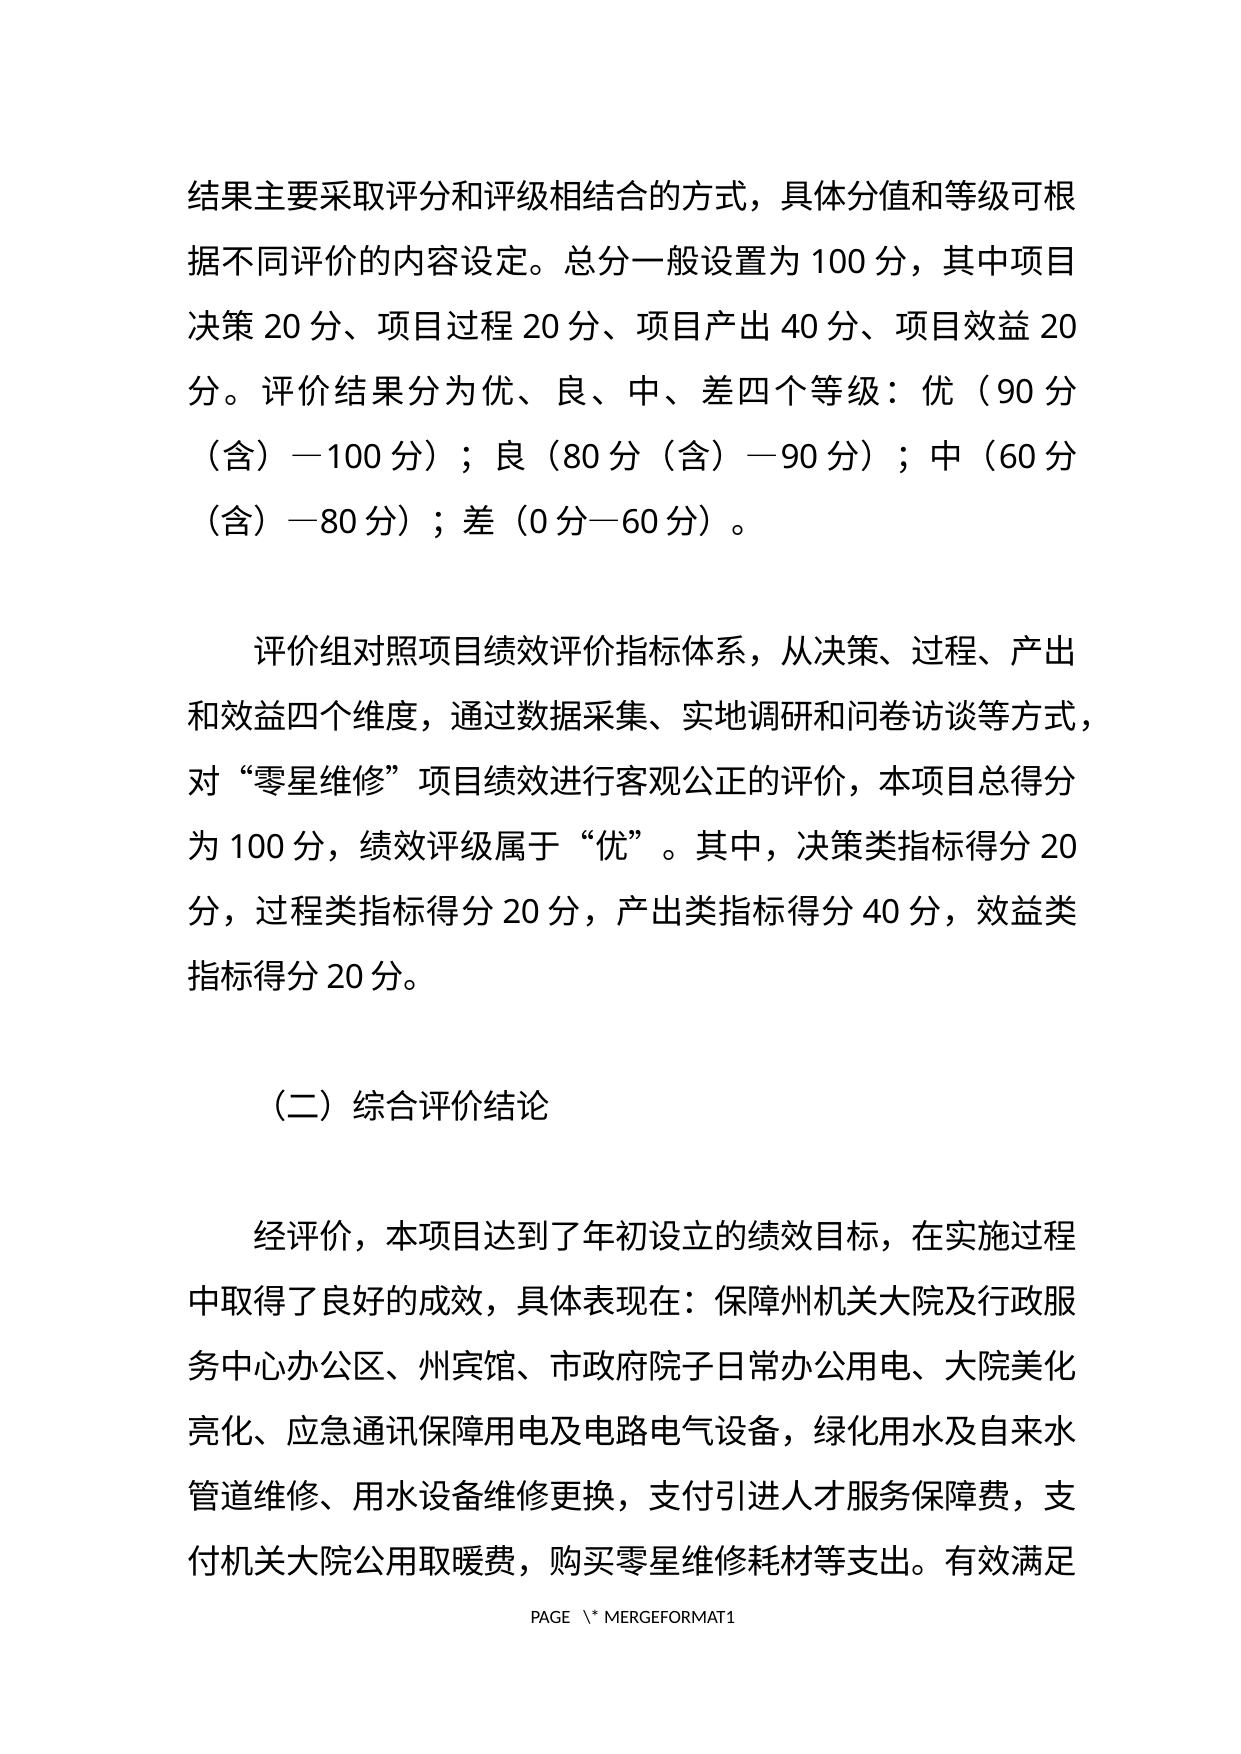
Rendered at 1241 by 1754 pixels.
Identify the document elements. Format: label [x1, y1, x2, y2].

text [187, 162, 1078, 1592]
